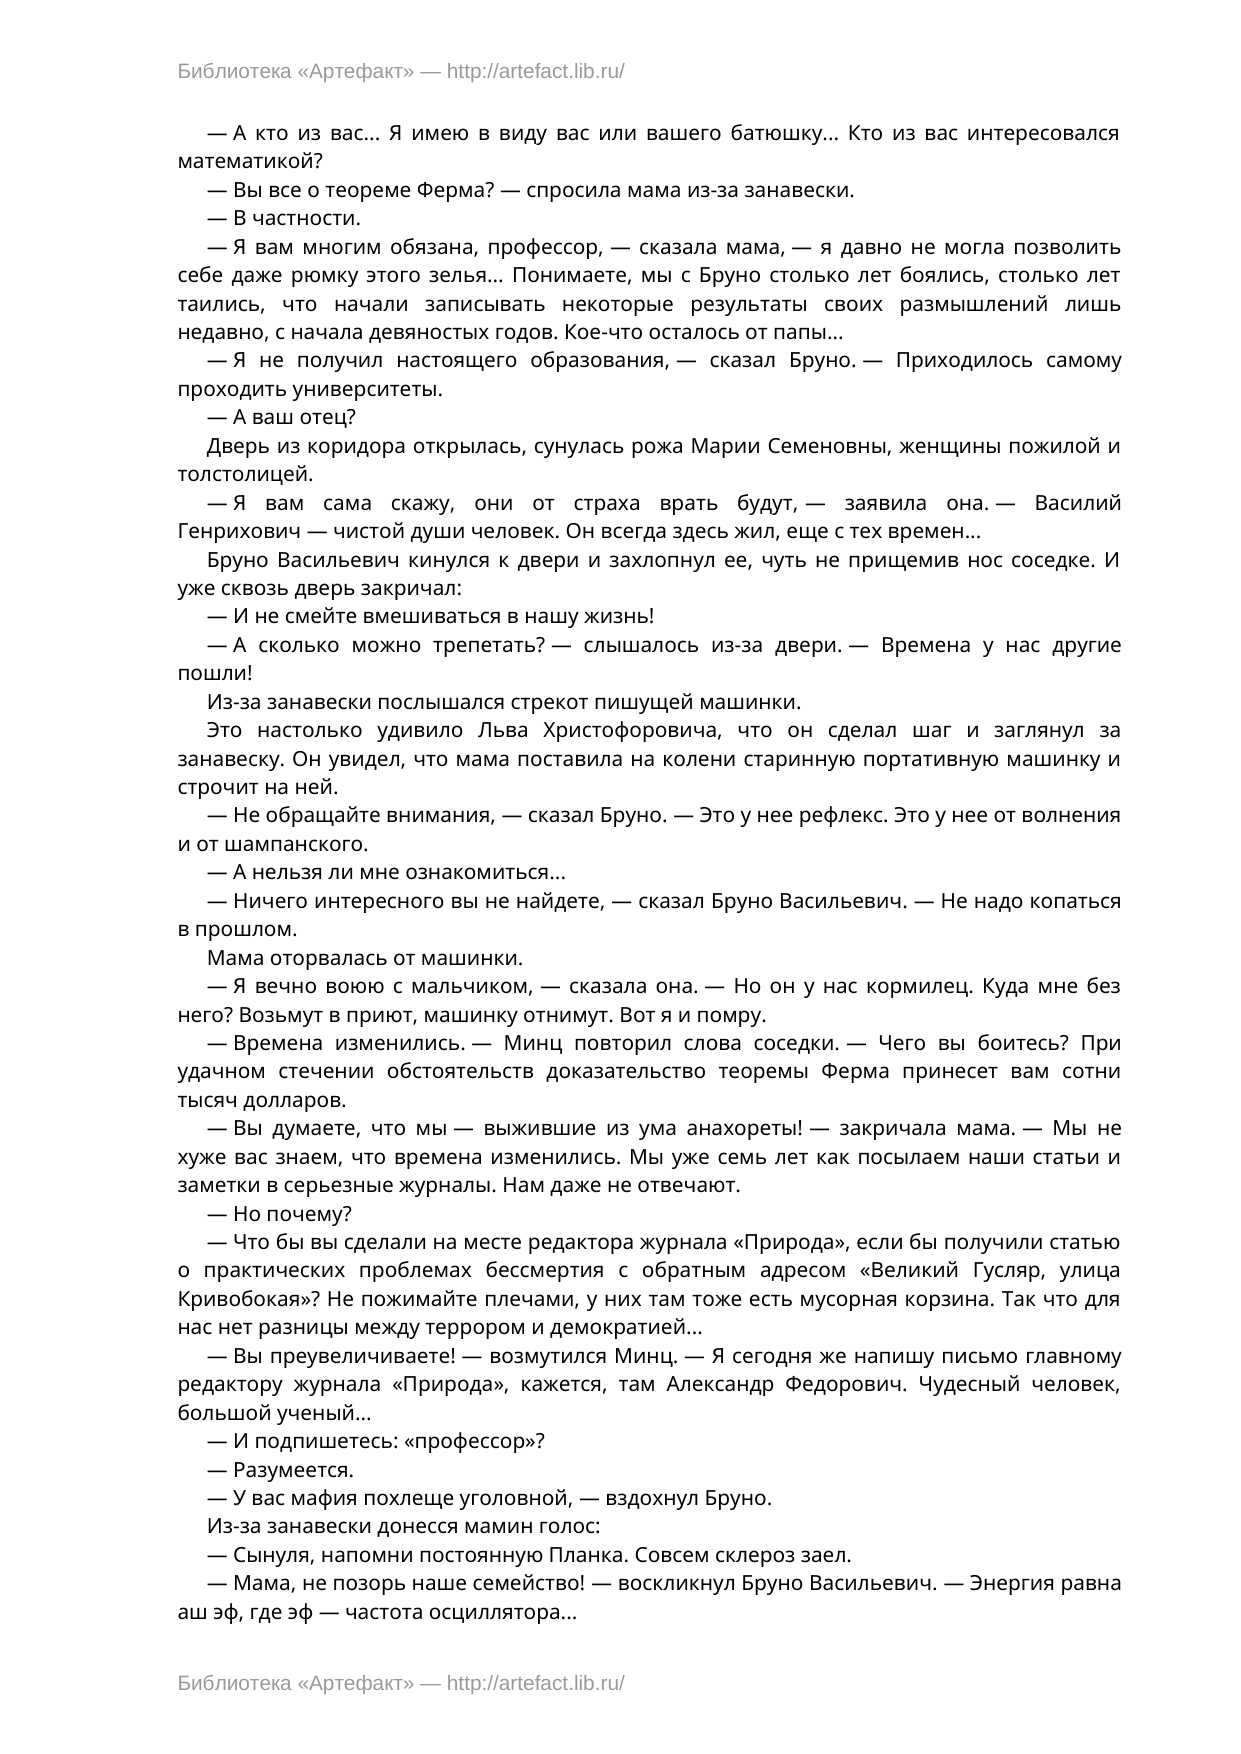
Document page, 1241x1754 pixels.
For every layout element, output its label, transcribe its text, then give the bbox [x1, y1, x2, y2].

text Бруно Васильевич кинулся к двери и захлопнул ее, чуть не прищемив нос соседке. И уже сквозь дверь закричал: [177, 545, 1122, 602]
text — Времена изменились. — Минц повторил слова соседки. — Чего вы боитесь? При удачном стечении обстоятельств доказательство теоремы Ферма принесет вам сотни тысяч долларов. [177, 1028, 1122, 1113]
text — Вы преувеличиваете! — возмутился Минц. — Я сегодня же напишу письмо главному редактору журнала «Природа», кажется, там Александр Федорович. Чудесный человек, большой ученый... [177, 1341, 1122, 1426]
text — Мама, не позорь наше семейство! — воскликнул Бруно Васильевич. — Энергия равна аш эф, где эф — частота осциллятора... [177, 1568, 1122, 1625]
text — И не смейте вмешиваться в нашу жизнь! [177, 602, 1122, 630]
text — Не обращайте внимания, — сказал Бруно. — Это у нее рефлекс. Это у нее от волнения и от шампанского. [177, 801, 1122, 857]
text — У вас мафия похлеще уголовной, — вздохнул Бруно. [177, 1483, 1122, 1512]
text — Я вам сама скажу, они от страха врать будут, — заявила она. — Василий Генрихович — чистой души человек. Он всегда здесь жил, еще с тех времен... [177, 488, 1122, 545]
text — Вы все о теореме Ферма? — спросила мама из-за занавески. [177, 175, 1122, 203]
text — А сколько можно трепетать? — слышалось из-за двери. — Времена у нас другие пошли! [177, 630, 1122, 687]
text Это настолько удивило Льва Христофоровича, что он сделал шаг и заглянул за занавеску. Он увидел, что мама поставила на колени старинную портативную машинку и строчит на ней. [177, 715, 1122, 801]
text — Вы думаете, что мы — выжившие из ума анахореты! — закричала мама. — Мы не хуже вас знаем, что времена изменились. Мы уже семь лет как посылаем наши статьи и заметки в серьезные журналы. Нам даже не отвечают. [177, 1113, 1122, 1199]
text — А ваш отец? [177, 402, 1122, 431]
text — Разумеется. [177, 1455, 1122, 1483]
text — В частности. [177, 203, 1122, 232]
text — Сынуля, напомни постоянную Планка. Совсем склероз заел. [177, 1540, 1122, 1568]
text — И подпишетесь: «профессор»? [177, 1426, 1122, 1455]
text — Я не получил настоящего образования, — сказал Бруно. — Приходилось самому проходить университеты. [177, 346, 1122, 402]
text — Я вечно воюю с мальчиком, — сказала она. — Но он у нас кормилец. Куда мне без него? Возьмут в приют, машинку отнимут. Вот я и помру. [177, 971, 1122, 1028]
text — Я вам многим обязана, профессор, — сказала мама, — я давно не могла позволить себе даже рюмку этого зелья... Понимаете, мы с Бруно столько лет боялись, столько лет таились, что начали записывать некоторые результаты своих размышлений лишь недавно, с начала девяностых годов. Кое-что осталось от папы... [177, 232, 1122, 346]
text Из-за занавески послышался стрекот пишущей машинки. [177, 687, 1122, 715]
text — Но почему? [177, 1199, 1122, 1227]
text — А кто из вас... Я имею в виду вас или вашего батюшку... Кто из вас интересовался математикой? [177, 118, 1122, 175]
text Мама оторвалась от машинки. [177, 943, 1122, 971]
text — А нельзя ли мне ознакомиться... [177, 857, 1122, 886]
text — Ничего интересного вы не найдете, — сказал Бруно Васильевич. — Не надо копаться в прошлом. [177, 886, 1122, 943]
text Дверь из коридора открылась, сунулась рожа Марии Семеновны, женщины пожилой и толстолицей. [177, 431, 1122, 488]
text Из-за занавески донесся мамин голос: [177, 1512, 1122, 1540]
text — Что бы вы сделали на месте редактора журнала «Природа», если бы получили статью о практических проблемах бессмертия с обратным адресом «Великий Гусляр, улица Кривобокая»? Не пожимайте плечами, у них там тоже есть мусорная корзина. Так что для нас нет разницы между террором и демократией... [177, 1227, 1122, 1341]
